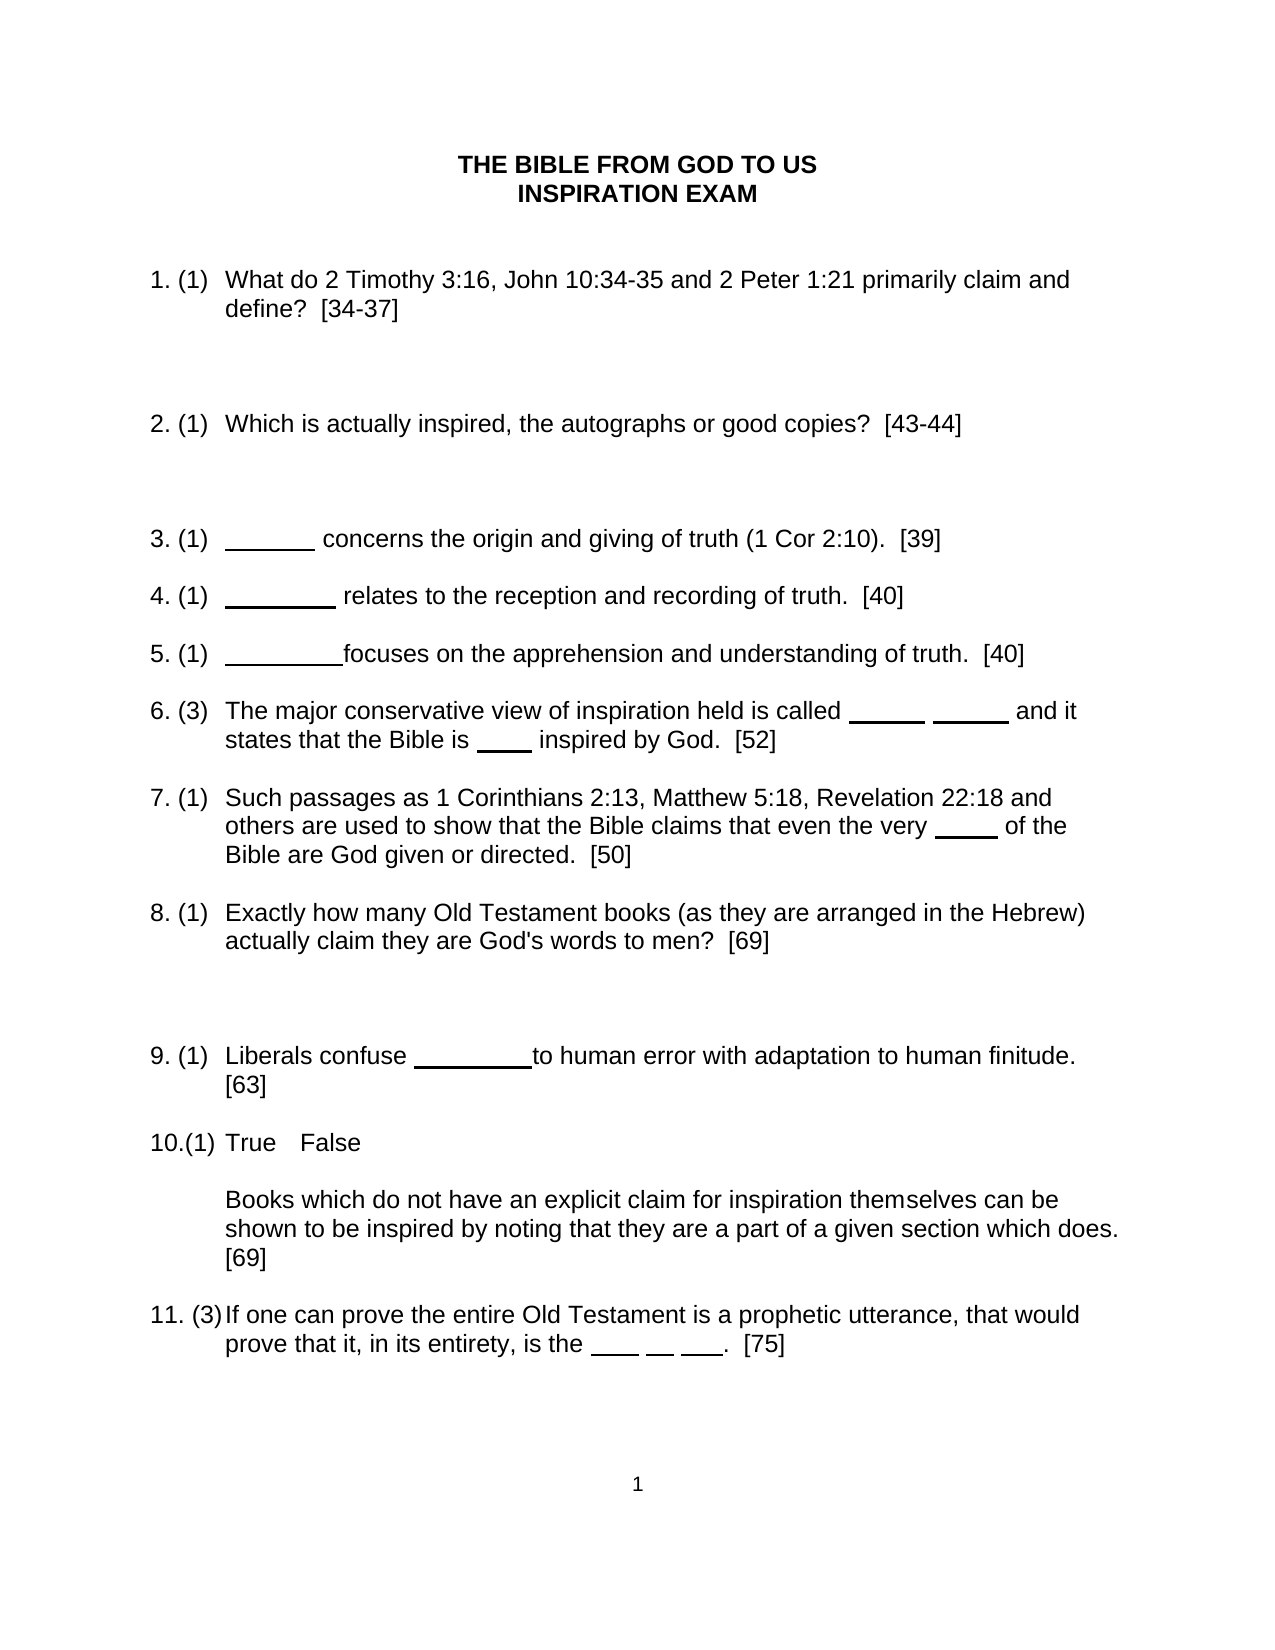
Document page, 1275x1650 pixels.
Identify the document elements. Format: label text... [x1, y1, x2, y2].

text INSPIRATION EXAM [150, 179, 1125, 207]
text Books which do not have an explicit claim for inspiration themselves can be shown to be inspired by noting that they are a part of a given section which does. [69] [150, 1185, 1125, 1271]
text 5. (1) focuses on the apprehension and understanding of truth. [40] [150, 639, 1125, 667]
text 4. (1) relates to the reception and recording of truth. [40] [150, 581, 1125, 610]
text THE BIBLE FROM GOD TO US [150, 150, 1125, 179]
text 2. (1) Which is actually inspired, the autographs or good copies? [43-44] [150, 409, 1125, 437]
text 8. (1) Exactly how many Old Testament books (as they are arranged in the Hebrew) actually claim they are God's words to men? [69] [150, 897, 1125, 955]
text 11. (3) If one can prove the entire Old Testament is a prophetic utterance, that would prove that it, in its entirety, is the . [75] [150, 1300, 1125, 1357]
text 1. (1) What do 2 Timothy 3:16, John 10:34-35 and 2 Peter 1:21 primarily claim and define? [34-37] [150, 265, 1125, 322]
text 9. (1) Liberals confuse to human error with adaptation to human finitude. [63] [150, 1041, 1125, 1099]
text 10.(1) True False [150, 1127, 1125, 1156]
text 3. (1) concerns the origin and giving of truth (1 Cor 2:10). [39] [150, 524, 1125, 552]
text 7. (1) Such passages as 1 Corinthians 2:13, Matthew 5:18, Revelation 22:18 and others are used to show that the Bible claims that even the very of the Bible are God given or directed. [50] [150, 782, 1125, 869]
text 6. (3) The major conservative view of inspiration held is called and it states that the Bible is inspired by God. [52] [150, 696, 1125, 754]
